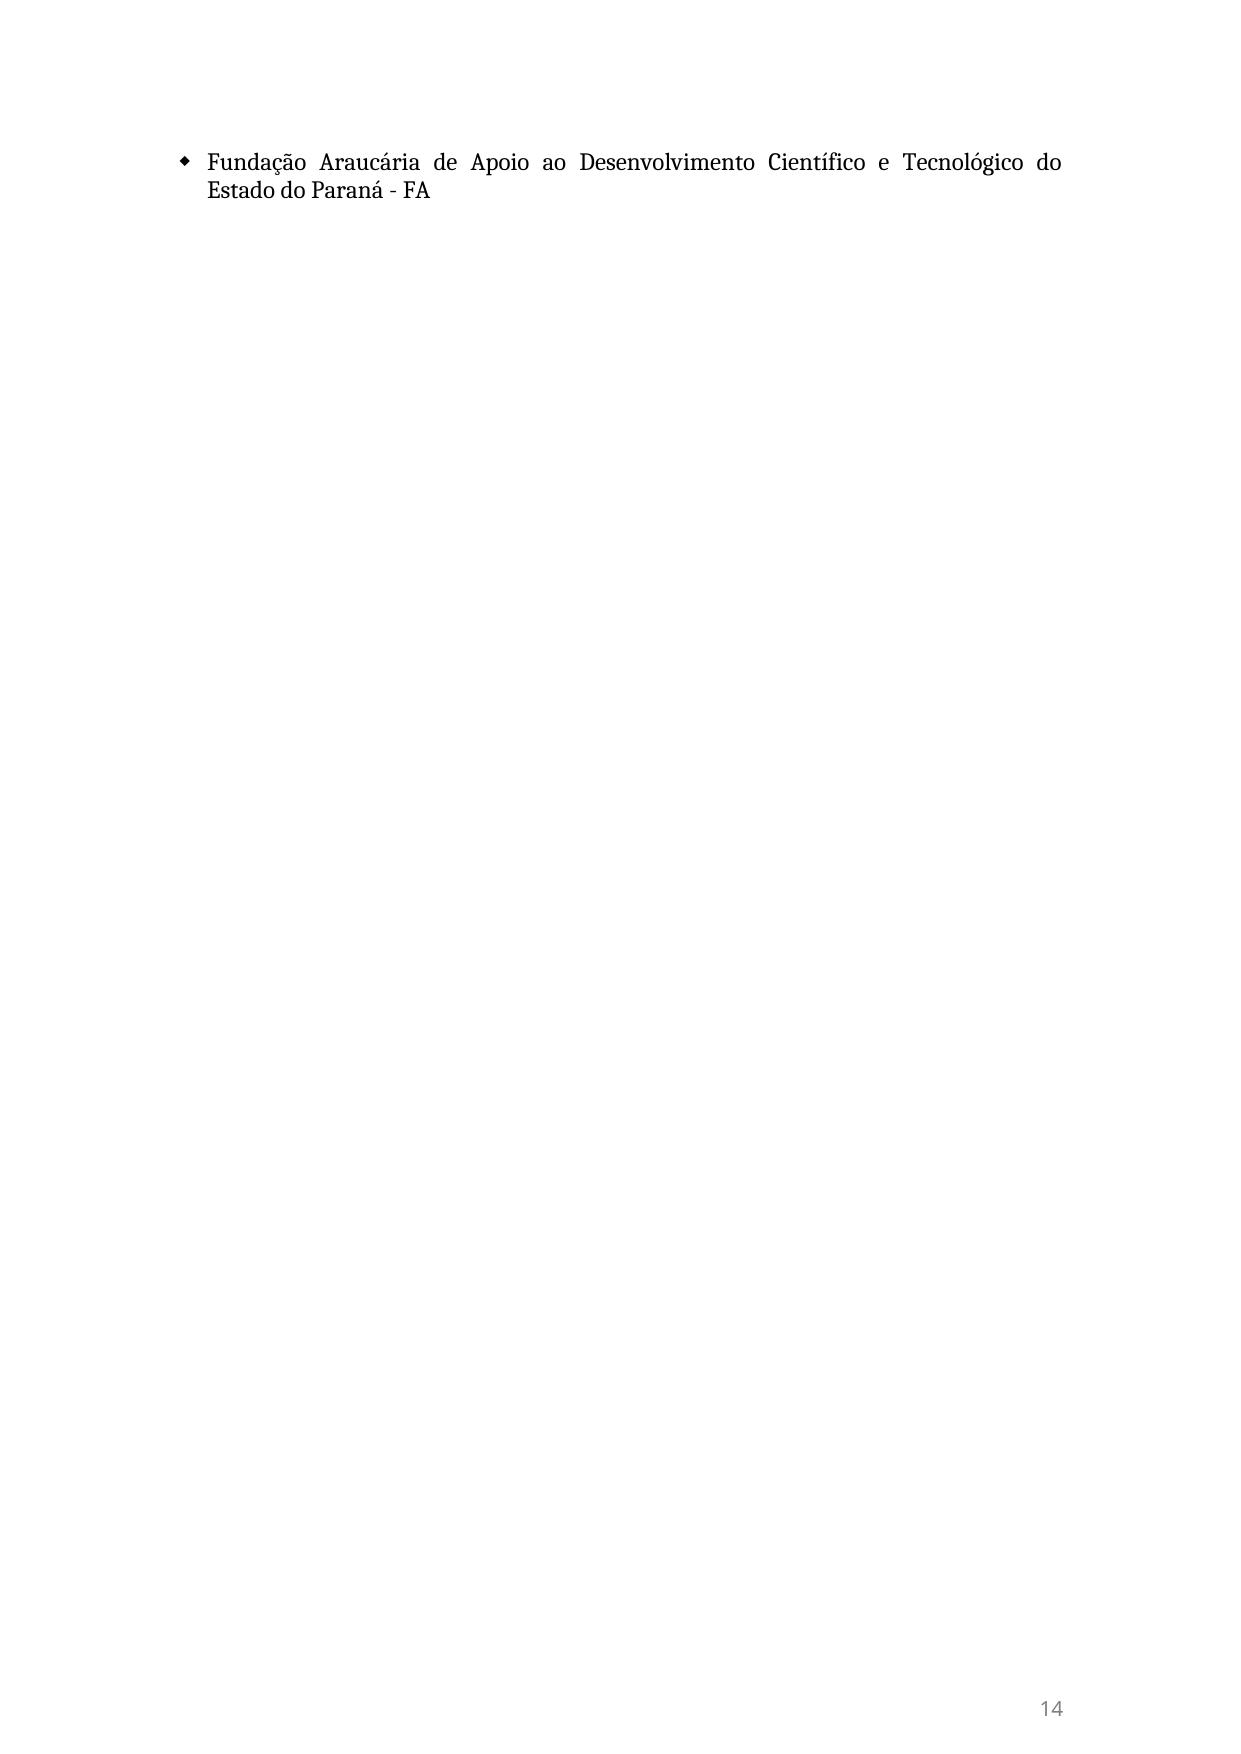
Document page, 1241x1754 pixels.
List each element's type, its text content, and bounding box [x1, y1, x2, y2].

list Fundação Araucária de Apoio ao Desenvolvimento Científico e Tecnológico do Estado do Paraná - FA [177, 148, 1063, 205]
